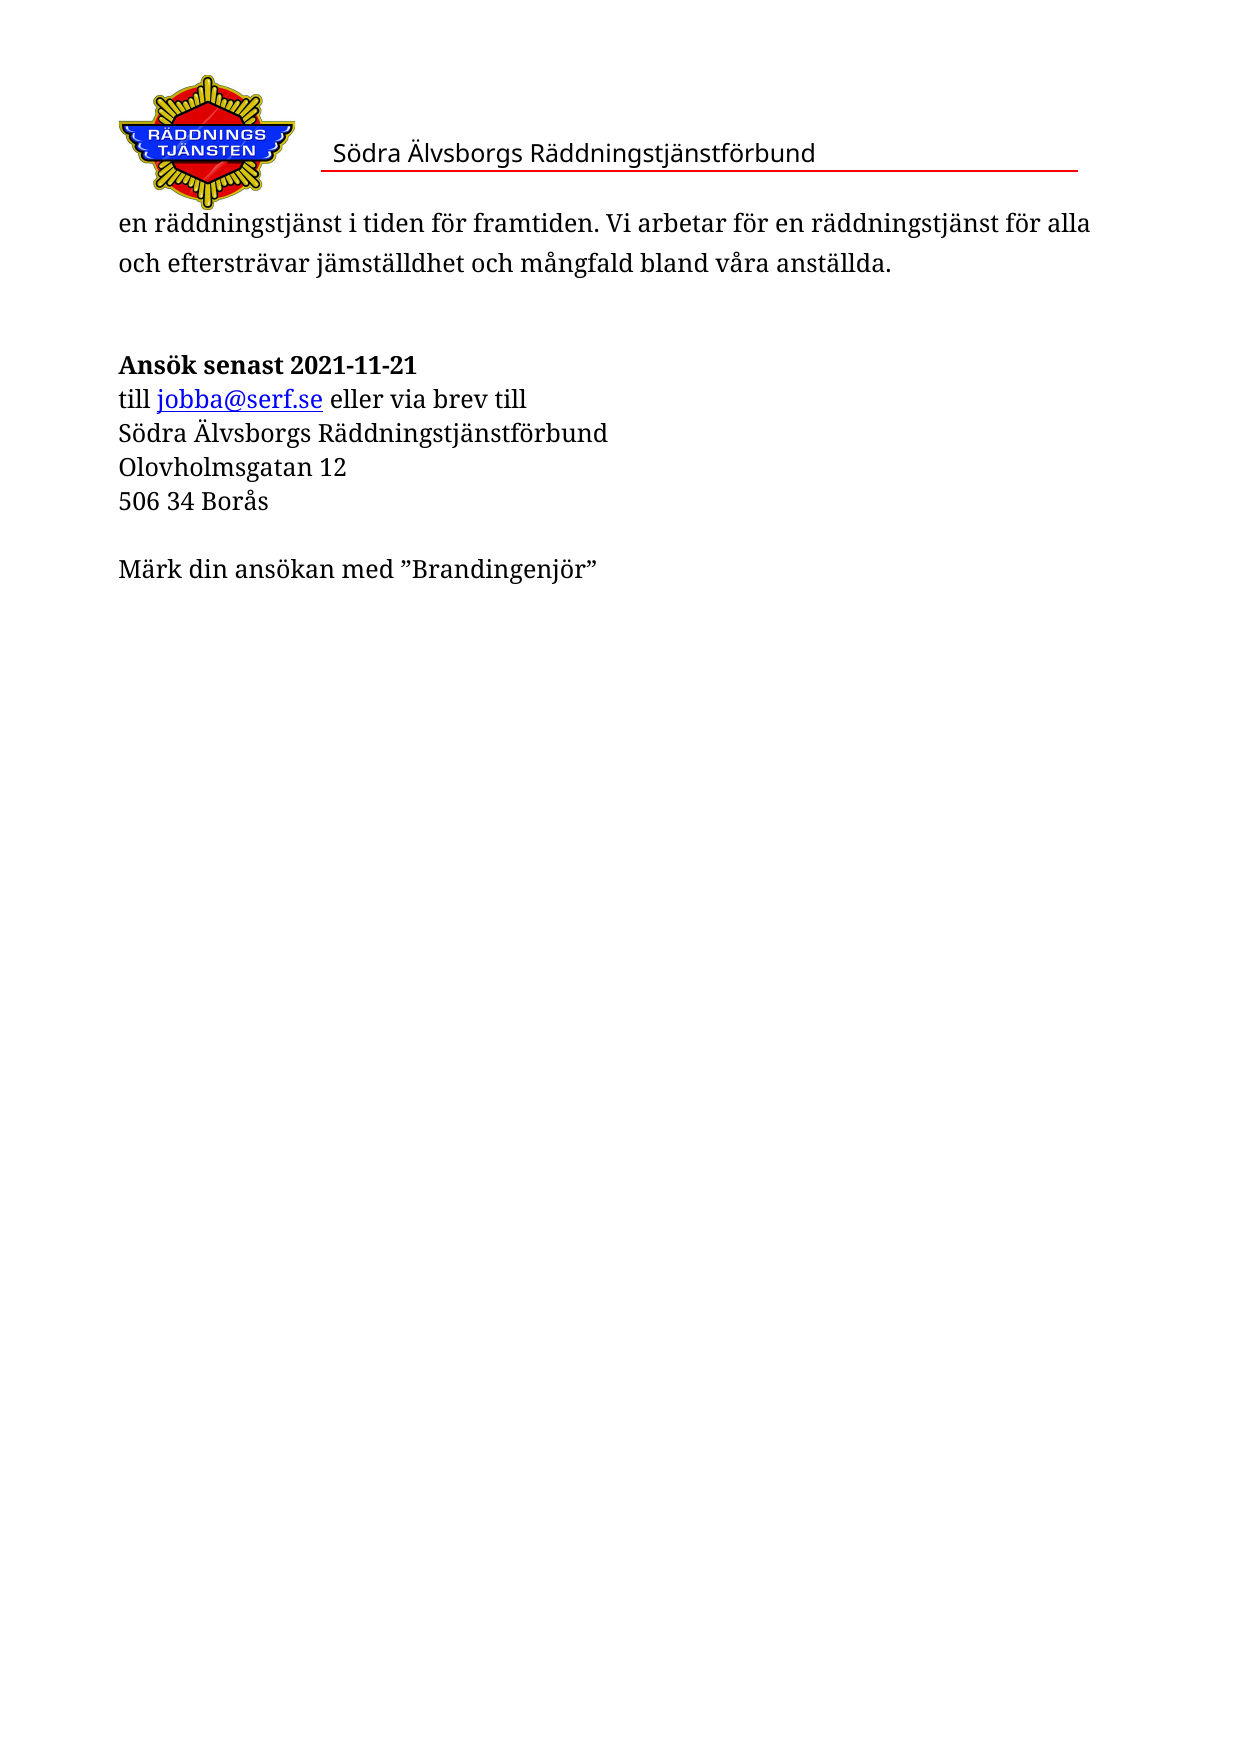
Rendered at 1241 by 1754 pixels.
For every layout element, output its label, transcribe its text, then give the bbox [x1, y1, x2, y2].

text Märk din ansökan med ”Brandingenjör” [118, 552, 1093, 586]
text 506 34 Borås [118, 484, 1093, 518]
text Ansök senast 2021-11-21 till jobba@serf.se eller via brev till [118, 313, 1093, 416]
text Olovholmsgatan 12 [118, 450, 1093, 484]
picture [118, 75, 296, 206]
text Södra Älvsborgs Räddningstjänstförbund [118, 416, 1093, 450]
